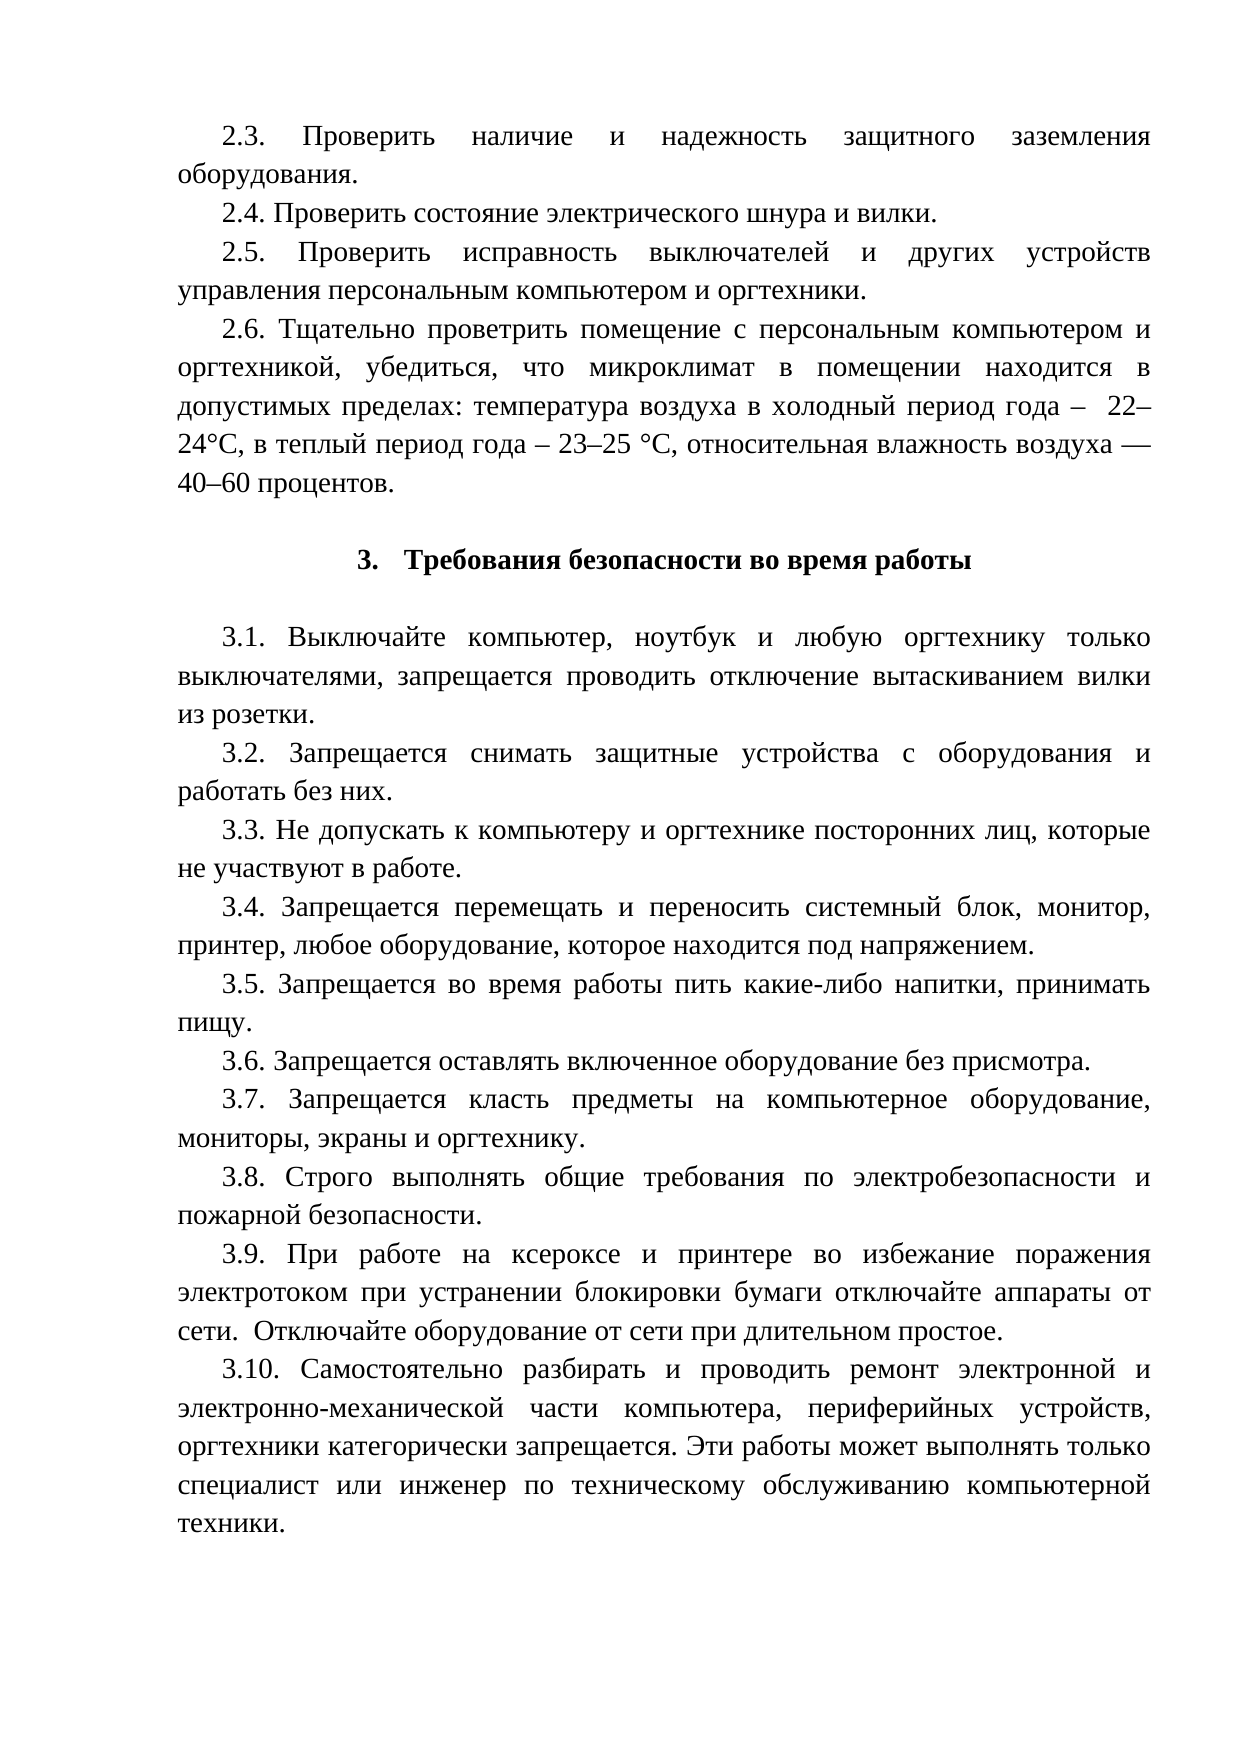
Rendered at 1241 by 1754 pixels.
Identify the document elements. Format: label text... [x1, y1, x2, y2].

list При работе на ксероксе и принтере во избежание поражения электротоком при устранении блокировки бумаги отключайте аппараты от сети. Отключайте оборудование от сети при длительном простое. [177, 1236, 1152, 1346]
list Выключайте компьютер, ноутбук и любую оргтехнику только выключателями, запрещается проводить отключение вытаскиванием вилки из розетки. [177, 619, 1152, 730]
list Требования безопасности во время работы [177, 542, 1152, 576]
list Запрещается снимать защитные устройства с оборудования и работать без них. [177, 735, 1152, 807]
list Проверить состояние электрического шнура и вилки. [177, 195, 1152, 229]
list Самостоятельно разбирать и проводить ремонт электронной и электронно-механической части компьютера, периферийных устройств, оргтехники категорически запрещается. Эти работы может выполнять только специалист или инженер по техническому обслуживанию компьютерной техники. [177, 1351, 1152, 1539]
list Запрещается оставлять включенное оборудование без присмотра. [177, 1043, 1152, 1077]
list Тщательно проветрить помещение с персональным компьютером и оргтехникой, убедиться, что микроклимат в помещении находится в допустимых пределах: температура воздуха в холодный период года – 22–24°С, в теплый период года – 23–25 °С, относительная влажность воздуха — 40–60 процентов. [177, 311, 1152, 498]
list Не допускать к компьютеру и оргтехнике посторонних лиц, которые не участвуют в работе. [177, 812, 1152, 884]
list Проверить исправность выключателей и других устройств управления персональным компьютером и оргтехники. [177, 234, 1152, 306]
list Запрещается перемещать и переносить системный блок, монитор, принтер, любое оборудование, которое находится под напряжением. [177, 889, 1152, 961]
list Запрещается класть предметы на компьютерное оборудование, мониторы, экраны и оргтехнику. [177, 1082, 1152, 1154]
list Проверить наличие и надежность защитного заземления оборудования. [177, 118, 1152, 190]
list Запрещается во время работы пить какие-либо напитки, принимать пищу. [177, 966, 1152, 1038]
list Строго выполнять общие требования по электробезопасности и пожарной безопасности. [177, 1159, 1152, 1231]
